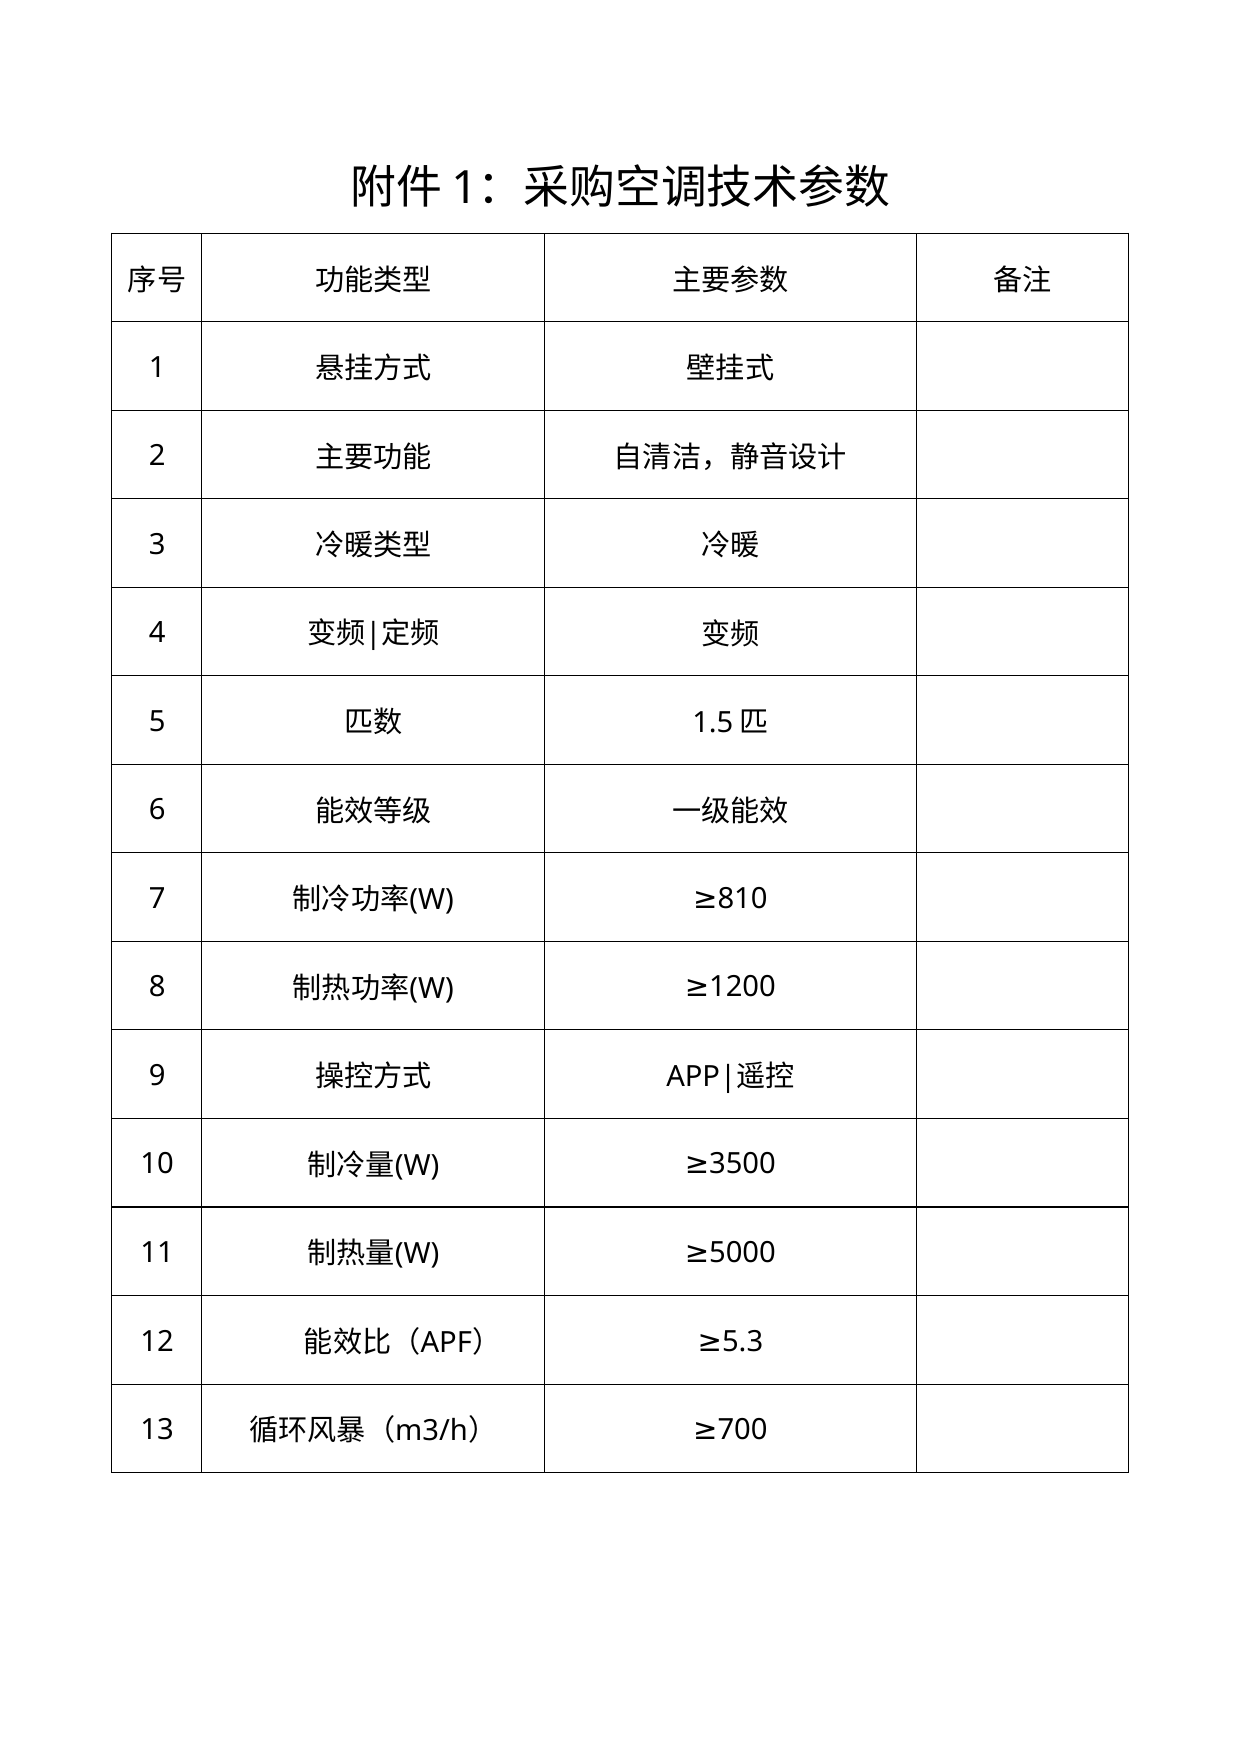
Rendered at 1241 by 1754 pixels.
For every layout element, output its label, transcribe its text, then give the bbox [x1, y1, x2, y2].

table_cell [917, 1208, 1128, 1295]
table_cell [917, 1296, 1128, 1383]
table_cell 操控方式 [202, 1030, 544, 1118]
table_cell 制冷量(W) [202, 1119, 544, 1206]
table_cell [917, 1119, 1128, 1206]
table_cell 匹数 [202, 676, 544, 764]
table_cell 13 [112, 1385, 201, 1472]
table_cell ≥1200 [545, 942, 916, 1029]
table_cell 8 [112, 942, 201, 1029]
table_cell 11 [112, 1208, 201, 1295]
text 附件1：采购空调技术参数 [123, 135, 1117, 232]
table_cell 2 [112, 411, 201, 498]
table_cell [917, 411, 1128, 498]
table_cell 9 [112, 1030, 201, 1118]
table_cell [917, 942, 1128, 1029]
table_cell 能效等级 [202, 765, 544, 852]
table_cell 制热量(W) [202, 1208, 544, 1295]
table_cell 悬挂方式 [202, 322, 544, 409]
table_cell 一级能效 [545, 765, 916, 852]
table_cell [917, 588, 1128, 675]
table_cell 10 [112, 1119, 201, 1206]
table_cell 能效比（APF） [202, 1296, 544, 1383]
table_cell 5 [112, 676, 201, 764]
table_cell [917, 853, 1128, 941]
table_cell APP|遥控 [545, 1030, 916, 1118]
table_cell 1.5匹 [545, 676, 916, 764]
table_cell 循环风暴（m3/h） [202, 1385, 544, 1472]
table_cell [917, 676, 1128, 764]
table_cell 壁挂式 [545, 322, 916, 409]
table_header 备注 [917, 234, 1128, 321]
table_cell 制热功率(W) [202, 942, 544, 1029]
table_cell 主要功能 [202, 411, 544, 498]
table_cell [917, 1385, 1128, 1472]
table_cell ≥5.3 [545, 1296, 916, 1383]
table_cell 12 [112, 1296, 201, 1383]
table_cell ≥700 [545, 1385, 916, 1472]
table_cell 6 [112, 765, 201, 852]
table_cell ≥810 [545, 853, 916, 941]
table_cell 冷暖 [545, 499, 916, 587]
table_cell [917, 765, 1128, 852]
table_cell 7 [112, 853, 201, 941]
table_header 主要参数 [545, 234, 916, 321]
table_cell [917, 1030, 1128, 1118]
table_cell 制冷功率(W) [202, 853, 544, 941]
table_cell 变频 [545, 588, 916, 675]
table_header 功能类型 [202, 234, 544, 321]
table_cell ≥5000 [545, 1208, 916, 1295]
table_cell 3 [112, 499, 201, 587]
table_cell 1 [112, 322, 201, 409]
table_header 序号 [112, 234, 201, 321]
table_cell 4 [112, 588, 201, 675]
table_cell [917, 322, 1128, 409]
table_cell 自清洁，静音设计 [545, 411, 916, 498]
table_cell [917, 499, 1128, 587]
table_cell 冷暖类型 [202, 499, 544, 587]
table_cell ≥3500 [545, 1119, 916, 1206]
table_cell 变频|定频 [202, 588, 544, 675]
